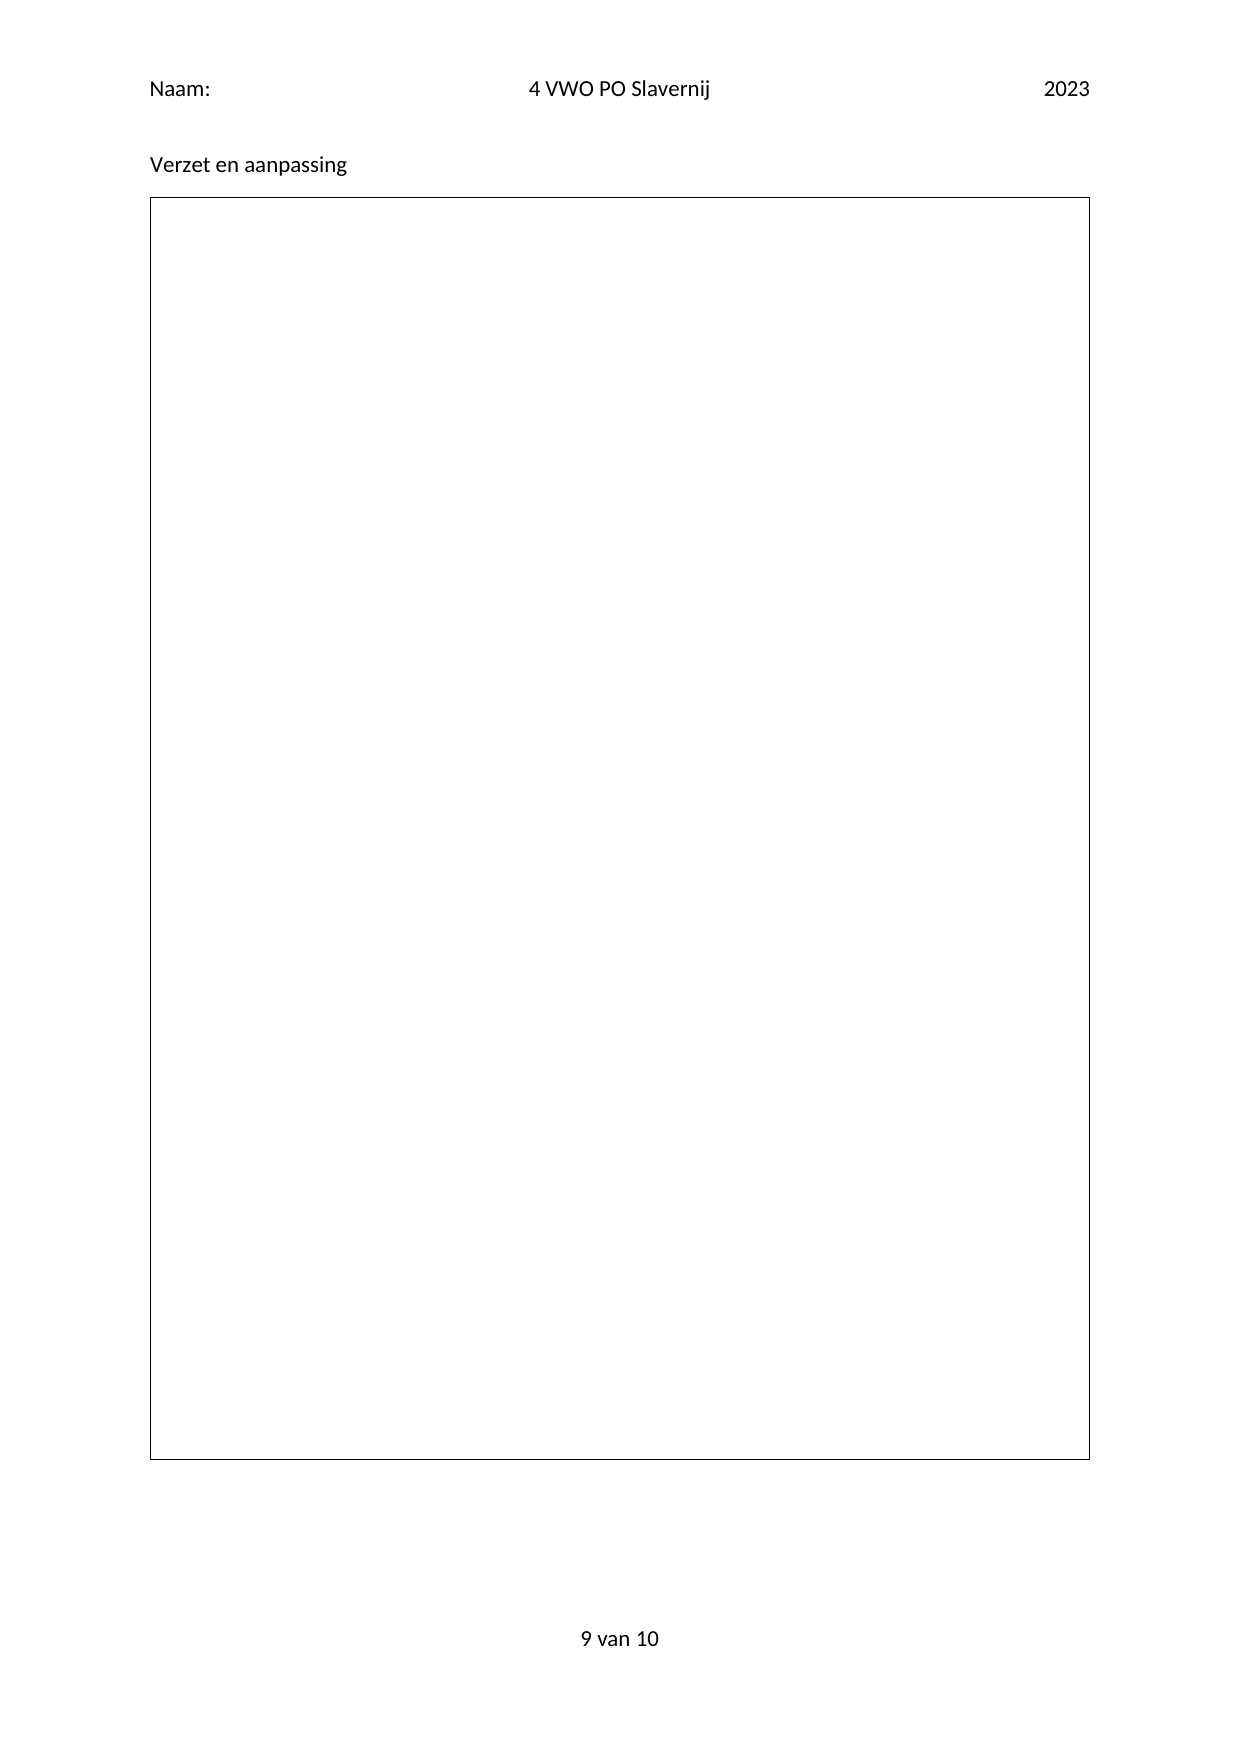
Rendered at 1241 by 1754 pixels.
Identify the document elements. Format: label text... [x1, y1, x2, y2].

table_header [151, 198, 1089, 1459]
text Verzet en aanpassing [150, 150, 1090, 178]
